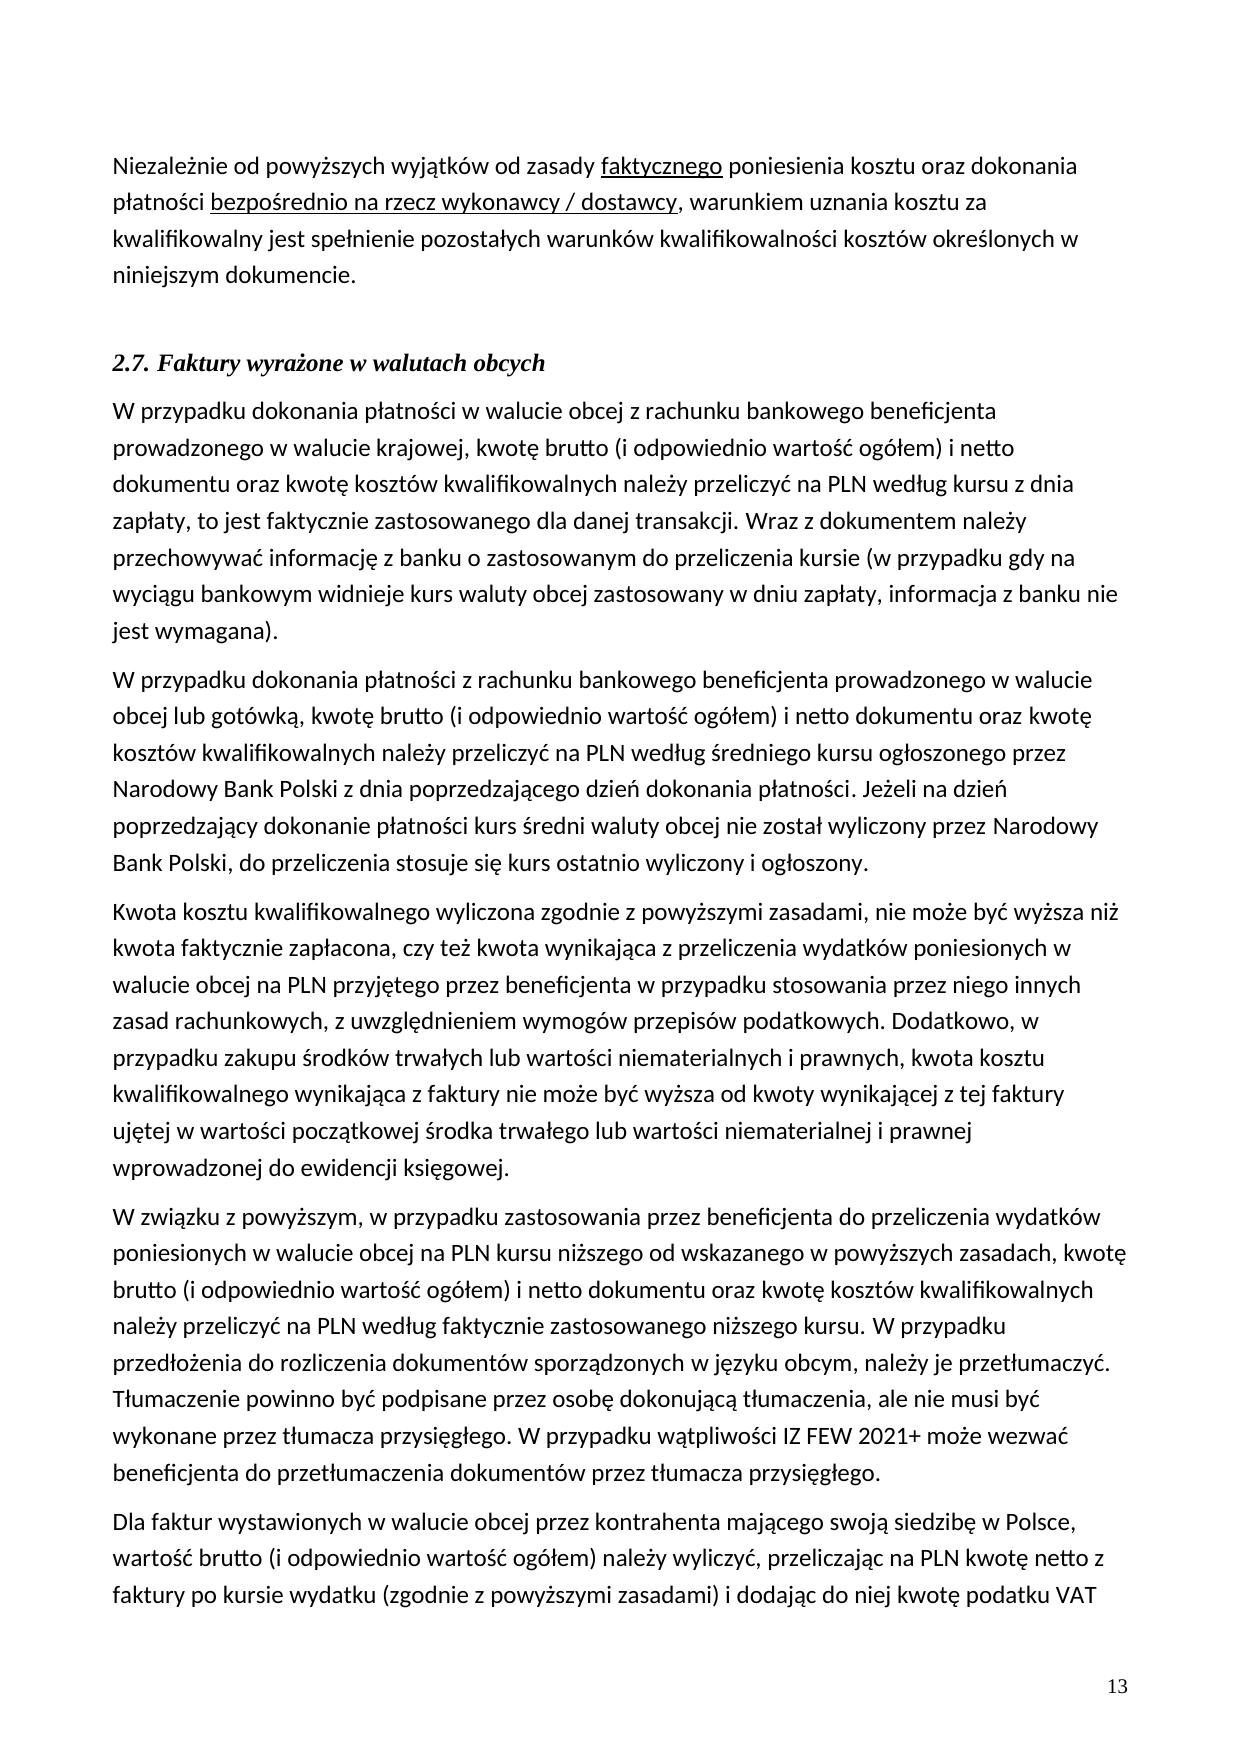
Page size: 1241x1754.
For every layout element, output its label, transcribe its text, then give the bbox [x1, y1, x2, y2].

text W przypadku dokonania płatności w walucie obcej z rachunku bankowego beneficjenta prowadzonego w walucie krajowej, kwotę brutto (i odpowiednio wartość ogółem) i netto dokumentu oraz kwotę kosztów kwalifikowalnych należy przeliczyć na PLN według kursu z dnia zapłaty, to jest faktycznie zastosowanego dla danej transakcji. Wraz z dokumentem należy przechowywać informację z banku o zastosowanym do przeliczenia kursie (w przypadku gdy na wyciągu bankowym widnieje kurs waluty obcej zastosowany w dniu zapłaty, informacja z banku nie jest wymagana). [112, 395, 1128, 645]
text Kwota kosztu kwalifikowalnego wyliczona zgodnie z powyższymi zasadami, nie może być wyższa niż kwota faktycznie zapłacona, czy też kwota wynikająca z przeliczenia wydatków poniesionych w walucie obcej na PLN przyjętego przez beneficjenta w przypadku stosowania przez niego innych zasad rachunkowych, z uwzględnieniem wymogów przepisów podatkowych. Dodatkowo, w przypadku zakupu środków trwałych lub wartości niematerialnych i prawnych, kwota kosztu kwalifikowalnego wynikająca z faktury nie może być wyższa od kwoty wynikającej z tej faktury ujętej w wartości początkowej środka trwałego lub wartości niematerialnej i prawnej wprowadzonej do ewidencji księgowej. [112, 896, 1128, 1182]
subtitle Faktury wyrażone w walutach obcych [112, 348, 1128, 377]
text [112, 1506, 1128, 1609]
text Niezależnie od powyższych wyjątków od zasady faktycznego poniesienia kosztu oraz dokonania płatności bezpośrednio na rzecz wykonawcy / dostawcy, warunkiem uznania kosztu za kwalifikowalny jest spełnienie pozostałych warunków kwalifikowalności kosztów określonych w niniejszym dokumencie. [112, 150, 1128, 290]
text W związku z powyższym, w przypadku zastosowania przez beneficjenta do przeliczenia wydatków poniesionych w walucie obcej na PLN kursu niższego od wskazanego w powyższych zasadach, kwotę brutto (i odpowiednio wartość ogółem) i netto dokumentu oraz kwotę kosztów kwalifikowalnych należy przeliczyć na PLN według faktycznie zastosowanego niższego kursu. W przypadku przedłożenia do rozliczenia dokumentów sporządzonych w języku obcym, należy je przetłumaczyć. Tłumaczenie powinno być podpisane przez osobę dokonującą tłumaczenia, ale nie musi być wykonane przez tłumacza przysięgłego. W przypadku wątpliwości IZ FEW 2021+ może wezwać beneficjenta do przetłumaczenia dokumentów przez tłumacza przysięgłego. [112, 1201, 1128, 1487]
text W przypadku dokonania płatności z rachunku bankowego beneficjenta prowadzonego w walucie obcej lub gotówką, kwotę brutto (i odpowiednio wartość ogółem) i netto dokumentu oraz kwotę kosztów kwalifikowalnych należy przeliczyć na PLN według średniego kursu ogłoszonego przez Narodowy Bank Polski z dnia poprzedzającego dzień dokonania płatności. Jeżeli na dzień poprzedzający dokonanie płatności kurs średni waluty obcej nie został wyliczony przez Narodowy Bank Polski, do przeliczenia stosuje się kurs ostatnio wyliczony i ogłoszony. [112, 664, 1128, 877]
